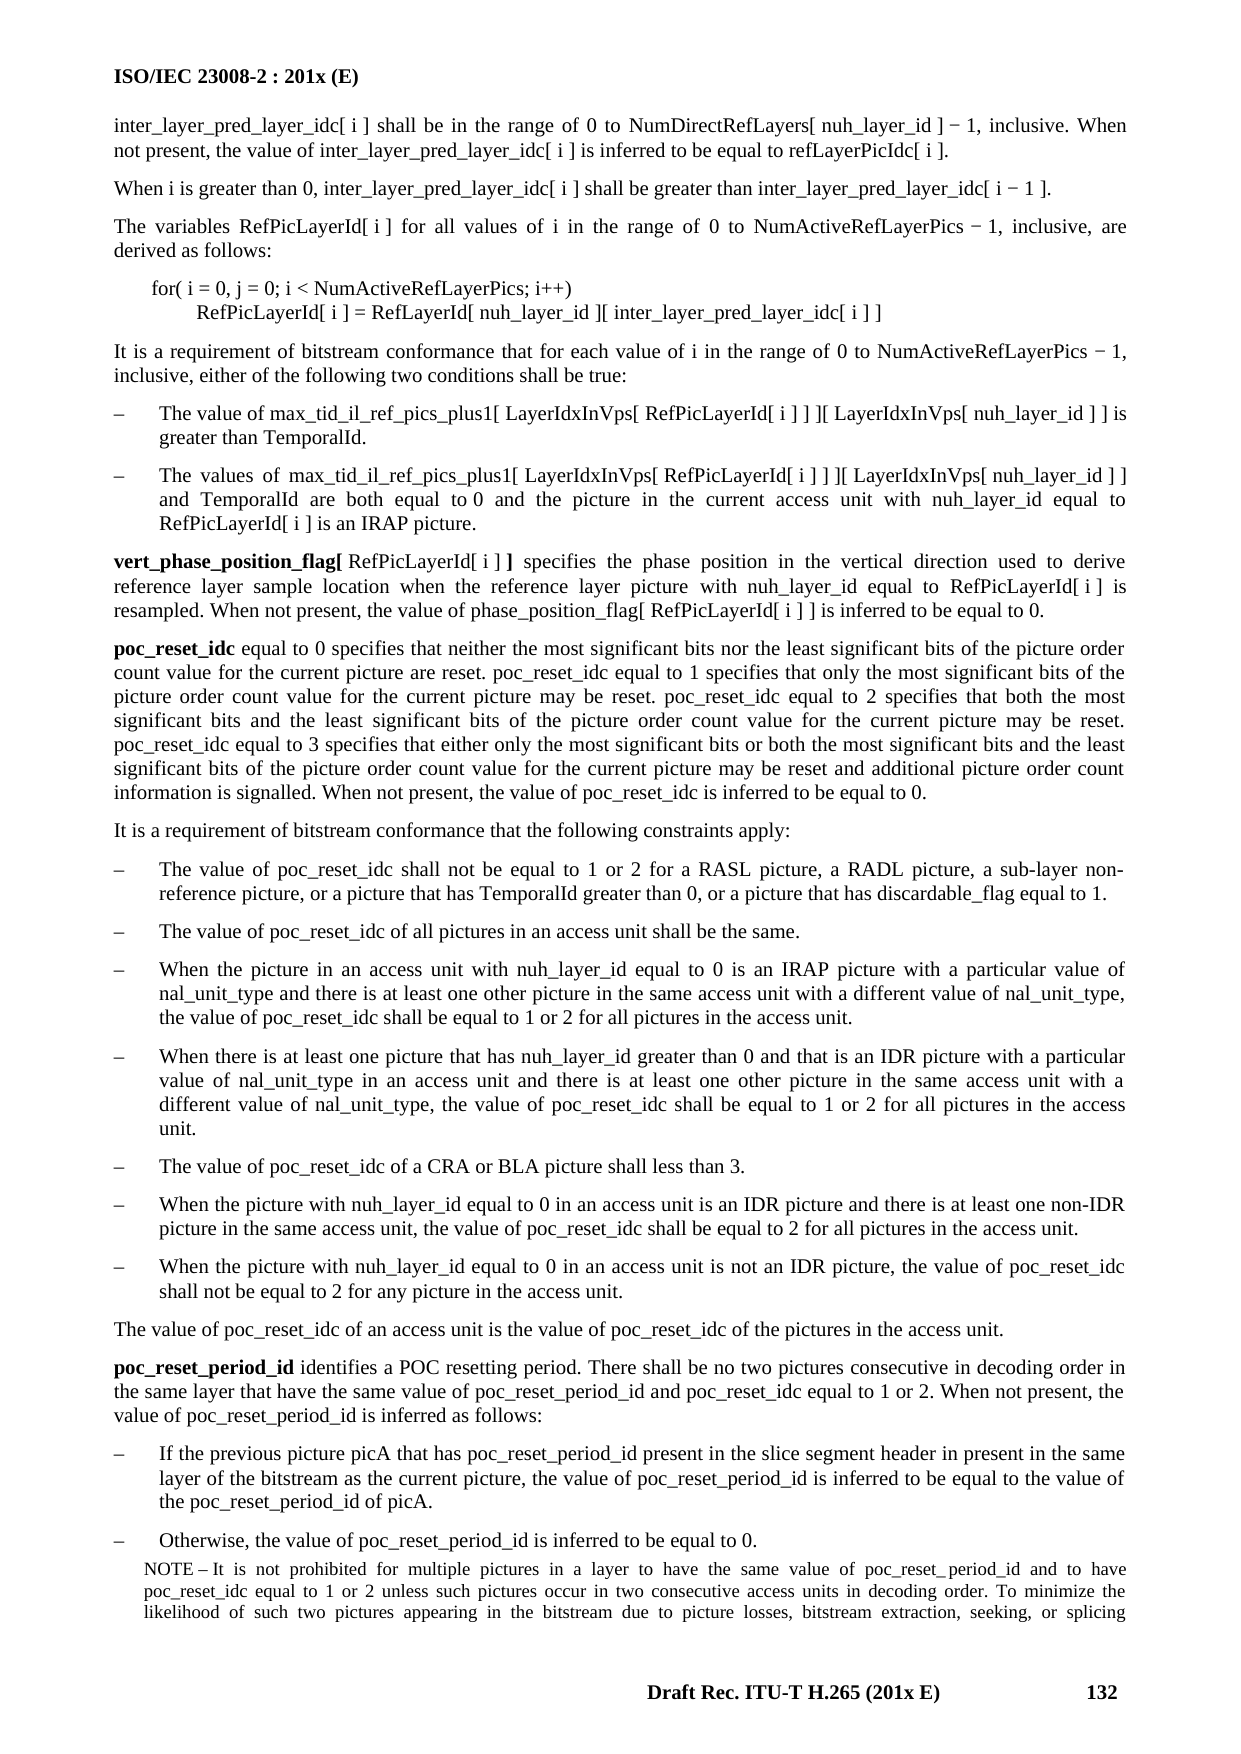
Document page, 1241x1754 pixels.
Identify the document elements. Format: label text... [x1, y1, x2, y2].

text When i is greater than 0, inter_layer_pred_layer_idc[ i ] shall be greater than inter_layer_pred_layer_idc[ i − 1 ]. [113, 176, 1127, 200]
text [113, 113, 1127, 162]
text – When the picture with nuh_layer_id equal to 0 in an access unit is not an IDR picture, the value of poc_reset_idc shall not be equal to 2 for any picture in the access unit. [113, 1254, 1127, 1303]
text poc_reset_period_id identifies a POC resetting period. There shall be no two pictures consecutive in decoding order in the same layer that have the same value of poc_reset_period_id and poc_reset_idc equal to 1 or 2. When not present, the value of poc_reset_period_id is inferred as follows: [113, 1355, 1127, 1427]
text – The value of poc_reset_idc of a CRA or BLA picture shall less than 3. [113, 1154, 1127, 1178]
text The variables RefPicLayerId[ i ] for all values of i in the range of 0 to NumActiveRefLayerPics − 1, inclusive, are derived as follows: [113, 214, 1127, 262]
text – The values of max_tid_il_ref_pics_plus1[ LayerIdxInVps[ RefPicLayerId[ i ] ] ][ LayerIdxInVps[ nuh_layer_id ] ] and TemporalId are both equal to 0 and the picture in the current access unit with nuh_layer_id equal to RefPicLayerId[ i ] is an IRAP picture. [113, 463, 1127, 535]
text – Otherwise, the value of poc_reset_period_id is inferred to be equal to 0. [113, 1528, 1127, 1552]
text It is a requirement of bitstream conformance that the following constraints apply: [113, 818, 1127, 842]
text poc_reset_idc equal to 0 specifies that neither the most significant bits nor the least significant bits of the picture order count value for the current picture are reset. poc_reset_idc equal to 1 specifies that only the most significant bits of the picture order count value for the current picture may be reset. poc_reset_idc equal to 2 specifies that both the most significant bits and the least significant bits of the picture order count value for the current picture may be reset. poc_reset_idc equal to 3 specifies that either only the most significant bits or both the most significant bits and the least significant bits of the picture order count value for the current picture may be reset and additional picture order count information is signalled. When not present, the value of poc_reset_idc is inferred to be equal to 0. [113, 636, 1127, 804]
text It is a requirement of bitstream conformance that for each value of i in the range of 0 to NumActiveRefLayerPics − 1, inclusive, either of the following two conditions shall be true: [113, 338, 1127, 387]
text – The value of poc_reset_idc shall not be equal to 1 or 2 for a RASL picture, a RADL picture, a sub-layer non-reference picture, or a picture that has TemporalId greater than 0, or a picture that has discardable_flag equal to 1. [113, 857, 1127, 905]
text The value of poc_reset_idc of an access unit is the value of poc_reset_idc of the pictures in the access unit. [113, 1317, 1127, 1341]
text – When there is at least one picture that has nuh_layer_id greater than 0 and that is an IDR picture with a particular value of nal_unit_type in an access unit and there is at least one other picture in the same access unit with a different value of nal_unit_type, the value of poc_reset_idc shall be equal to 1 or 2 for all pictures in the access unit. [113, 1043, 1127, 1140]
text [143, 1558, 1127, 1623]
text – When the picture in an access unit with nuh_layer_id equal to 0 is an IRAP picture with a particular value of nal_unit_type and there is at least one other picture in the same access unit with a different value of nal_unit_type, the value of poc_reset_idc shall be equal to 1 or 2 for all pictures in the access unit. [113, 957, 1127, 1029]
text – When the picture with nuh_layer_id equal to 0 in an access unit is an IDR picture and there is at least one non-IDR picture in the same access unit, the value of poc_reset_idc shall be equal to 2 for all pictures in the access unit. [113, 1192, 1127, 1240]
text – If the previous picture picA that has poc_reset_period_id present in the slice segment header in present in the same layer of the bitstream as the current picture, the value of poc_reset_period_id is inferred to be equal to the value of the poc_reset_period_id of picA. [113, 1441, 1127, 1513]
text for( i = 0, j = 0; i < NumActiveRefLayerPics; i++) RefPicLayerId[ i ] = RefLayerId[ nuh_layer_id ][ inter_layer_pred_layer_idc[ i ] ] [151, 276, 1127, 324]
text – The value of poc_reset_idc of all pictures in an access unit shall be the same. [113, 919, 1127, 943]
text – The value of max_tid_il_ref_pics_plus1[ LayerIdxInVps[ RefPicLayerId[ i ] ] ][ LayerIdxInVps[ nuh_layer_id ] ] is greater than TemporalId. [113, 401, 1127, 449]
text vert_phase_position_flag[ RefPicLayerId[ i ] ] specifies the phase position in the vertical direction used to derive reference layer sample location when the reference layer picture with nuh_layer_id equal to RefPicLayerId[ i ] is resampled. When not present, the value of phase_position_flag[ RefPicLayerId[ i ] ] is inferred to be equal to 0. [113, 549, 1127, 622]
